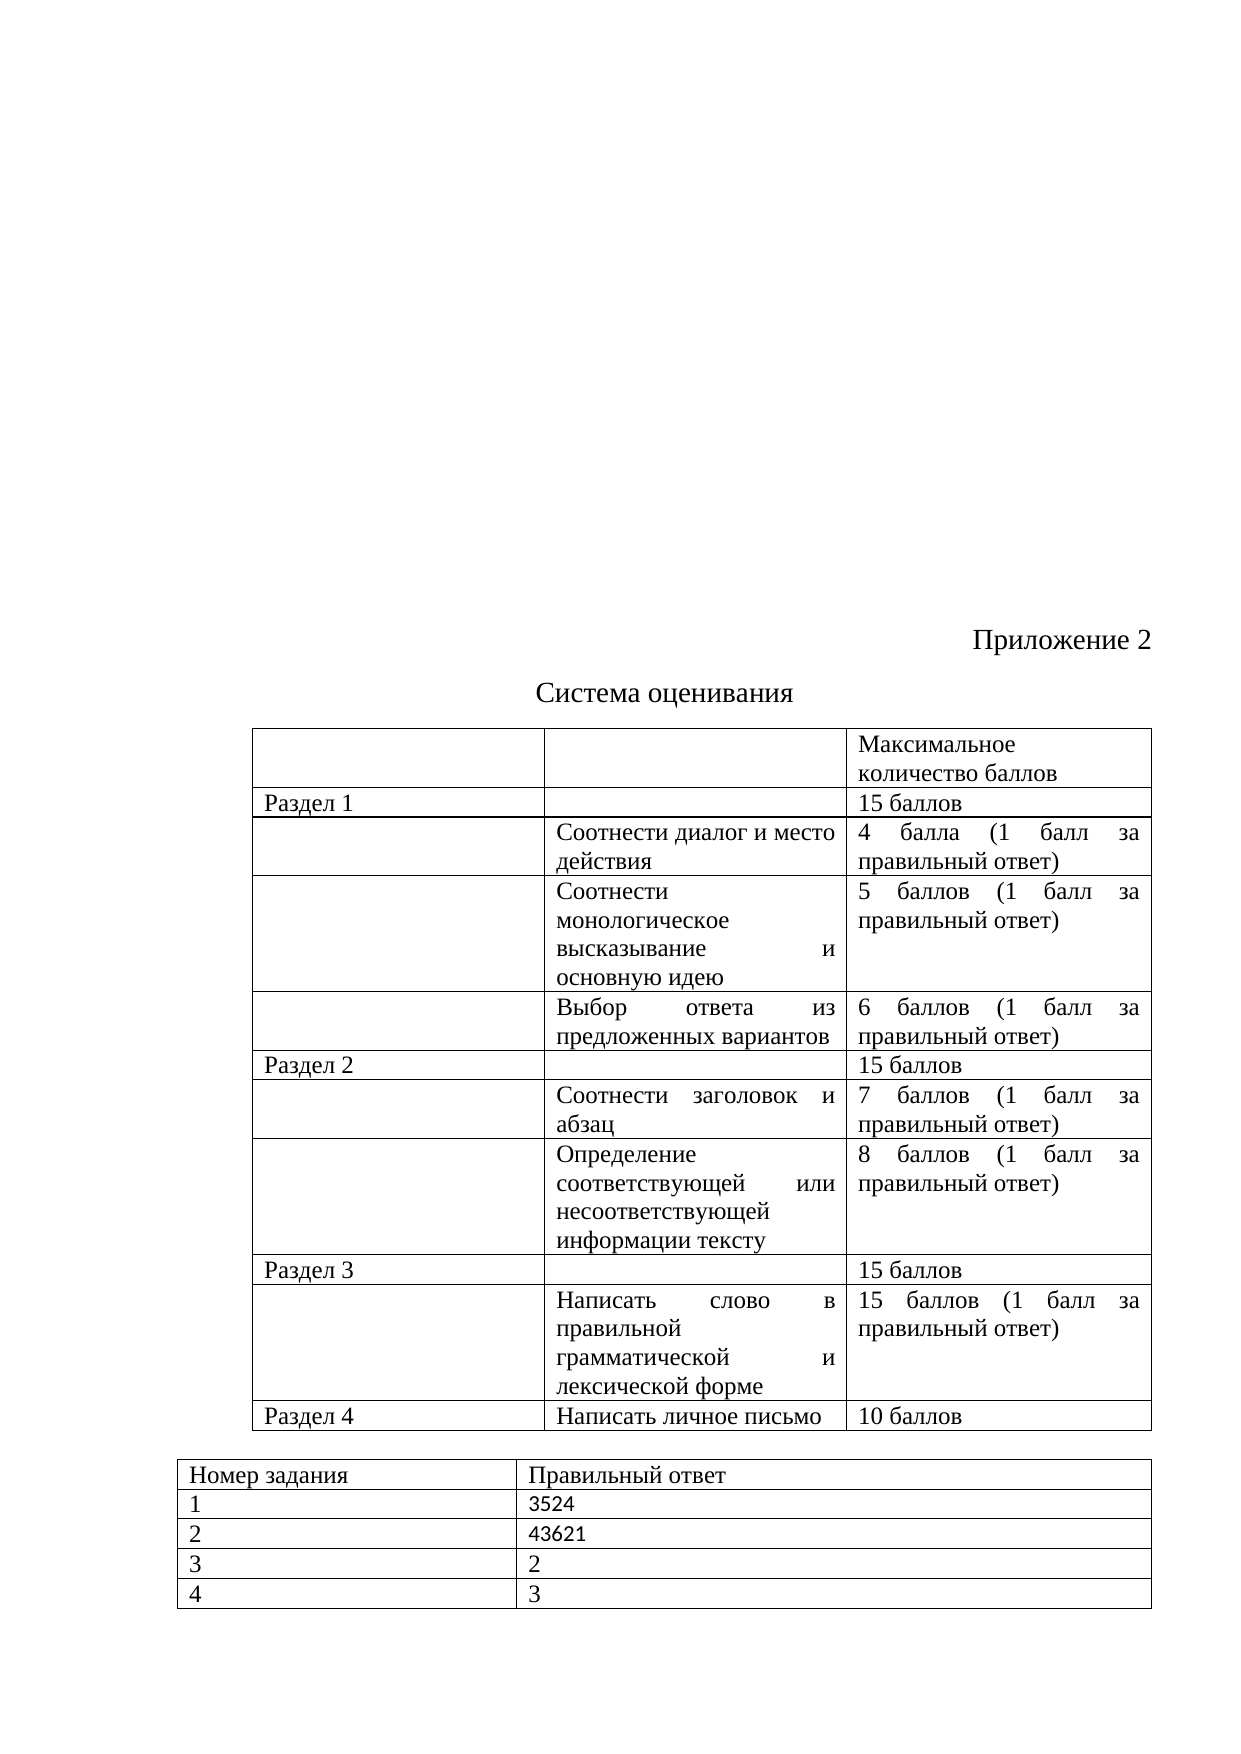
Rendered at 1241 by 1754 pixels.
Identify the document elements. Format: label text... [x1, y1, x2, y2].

table_cell 2 [178, 1519, 516, 1548]
table_header [253, 729, 544, 787]
table_cell 15 баллов [847, 1255, 1151, 1284]
table_cell 8 баллов (1 балл за правильный ответ) [847, 1139, 1151, 1254]
table_cell 6 баллов (1 балл за правильный ответ) [847, 992, 1151, 1049]
table_cell Соотнести монологическое высказывание и основную идею [545, 876, 846, 991]
table_cell [545, 788, 846, 816]
table_cell 43621 [517, 1519, 1151, 1548]
table_cell 3 [178, 1549, 516, 1578]
table_cell Раздел 1 [253, 788, 544, 816]
table_header [545, 729, 846, 787]
table_cell [253, 1139, 544, 1254]
text Система оценивания [177, 675, 1152, 709]
table_cell Написать личное письмо [545, 1401, 846, 1429]
table_cell [545, 1051, 846, 1079]
table_cell 4 балла (1 балл за правильный ответ) [847, 818, 1151, 875]
table_cell Выбор ответа из предложенных вариантов [545, 992, 846, 1049]
table_cell Раздел 2 [253, 1051, 544, 1079]
table_cell Написать слово в правильной грамматической и лексической форме [545, 1285, 846, 1400]
table_cell 3 [517, 1579, 1151, 1608]
table_cell 2 [517, 1549, 1151, 1578]
table_cell 15 баллов [847, 788, 1151, 816]
table_cell 4 [178, 1579, 516, 1608]
table_header Правильный ответ [517, 1460, 1151, 1488]
table_cell Соотнести заголовок и абзац [545, 1080, 846, 1138]
table_cell Раздел 3 [253, 1255, 544, 1284]
table_cell [253, 992, 544, 1049]
table_header Максимальное количество баллов [847, 729, 1151, 787]
table_cell 5 баллов (1 балл за правильный ответ) [847, 876, 1151, 991]
table_cell [253, 1285, 544, 1400]
table_header Номер задания [178, 1460, 516, 1488]
table_cell 15 баллов (1 балл за правильный ответ) [847, 1285, 1151, 1400]
text Приложение 2 [177, 622, 1152, 656]
table_cell 7 баллов (1 балл за правильный ответ) [847, 1080, 1151, 1138]
table_cell [545, 1255, 846, 1284]
table_cell 1 [178, 1490, 516, 1518]
table_cell [253, 818, 544, 875]
table_cell 10 баллов [847, 1401, 1151, 1429]
table_cell Раздел 4 [253, 1401, 544, 1429]
table_cell 15 баллов [847, 1051, 1151, 1079]
table_cell [253, 1080, 544, 1138]
table_cell [253, 876, 544, 991]
table_cell 3524 [517, 1490, 1151, 1518]
table_cell Определение соответствующей или несоответствующей информации тексту [545, 1139, 846, 1254]
table_cell Соотнести диалог и место действия [545, 818, 846, 875]
